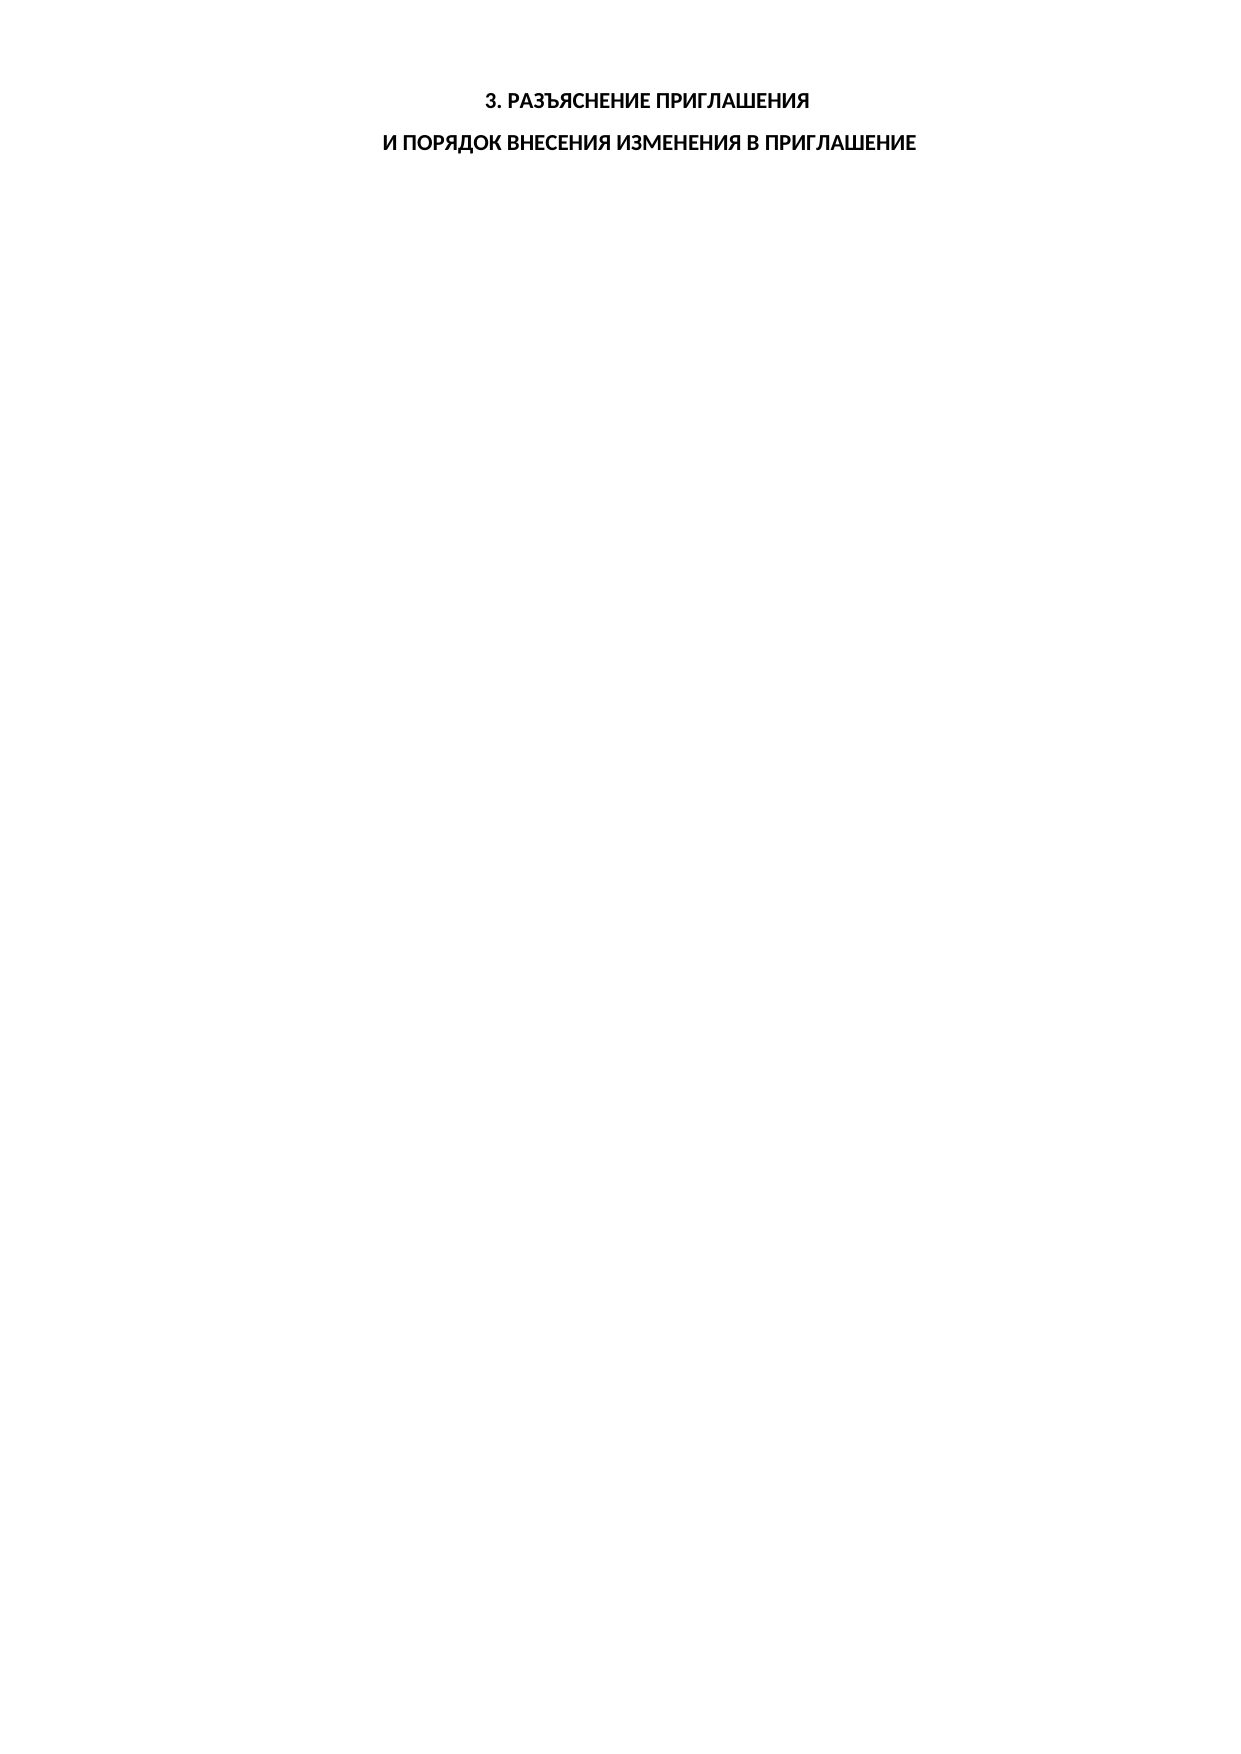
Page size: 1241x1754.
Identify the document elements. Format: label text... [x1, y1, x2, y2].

text 3. РАЗЪЯСНЕНИЕ ПРИГЛАШЕНИЯ И ПОРЯДОК ВНЕСЕНИЯ ИЗМЕНЕНИЯ В ПРИГЛАШЕНИЕ [148, 86, 1152, 156]
